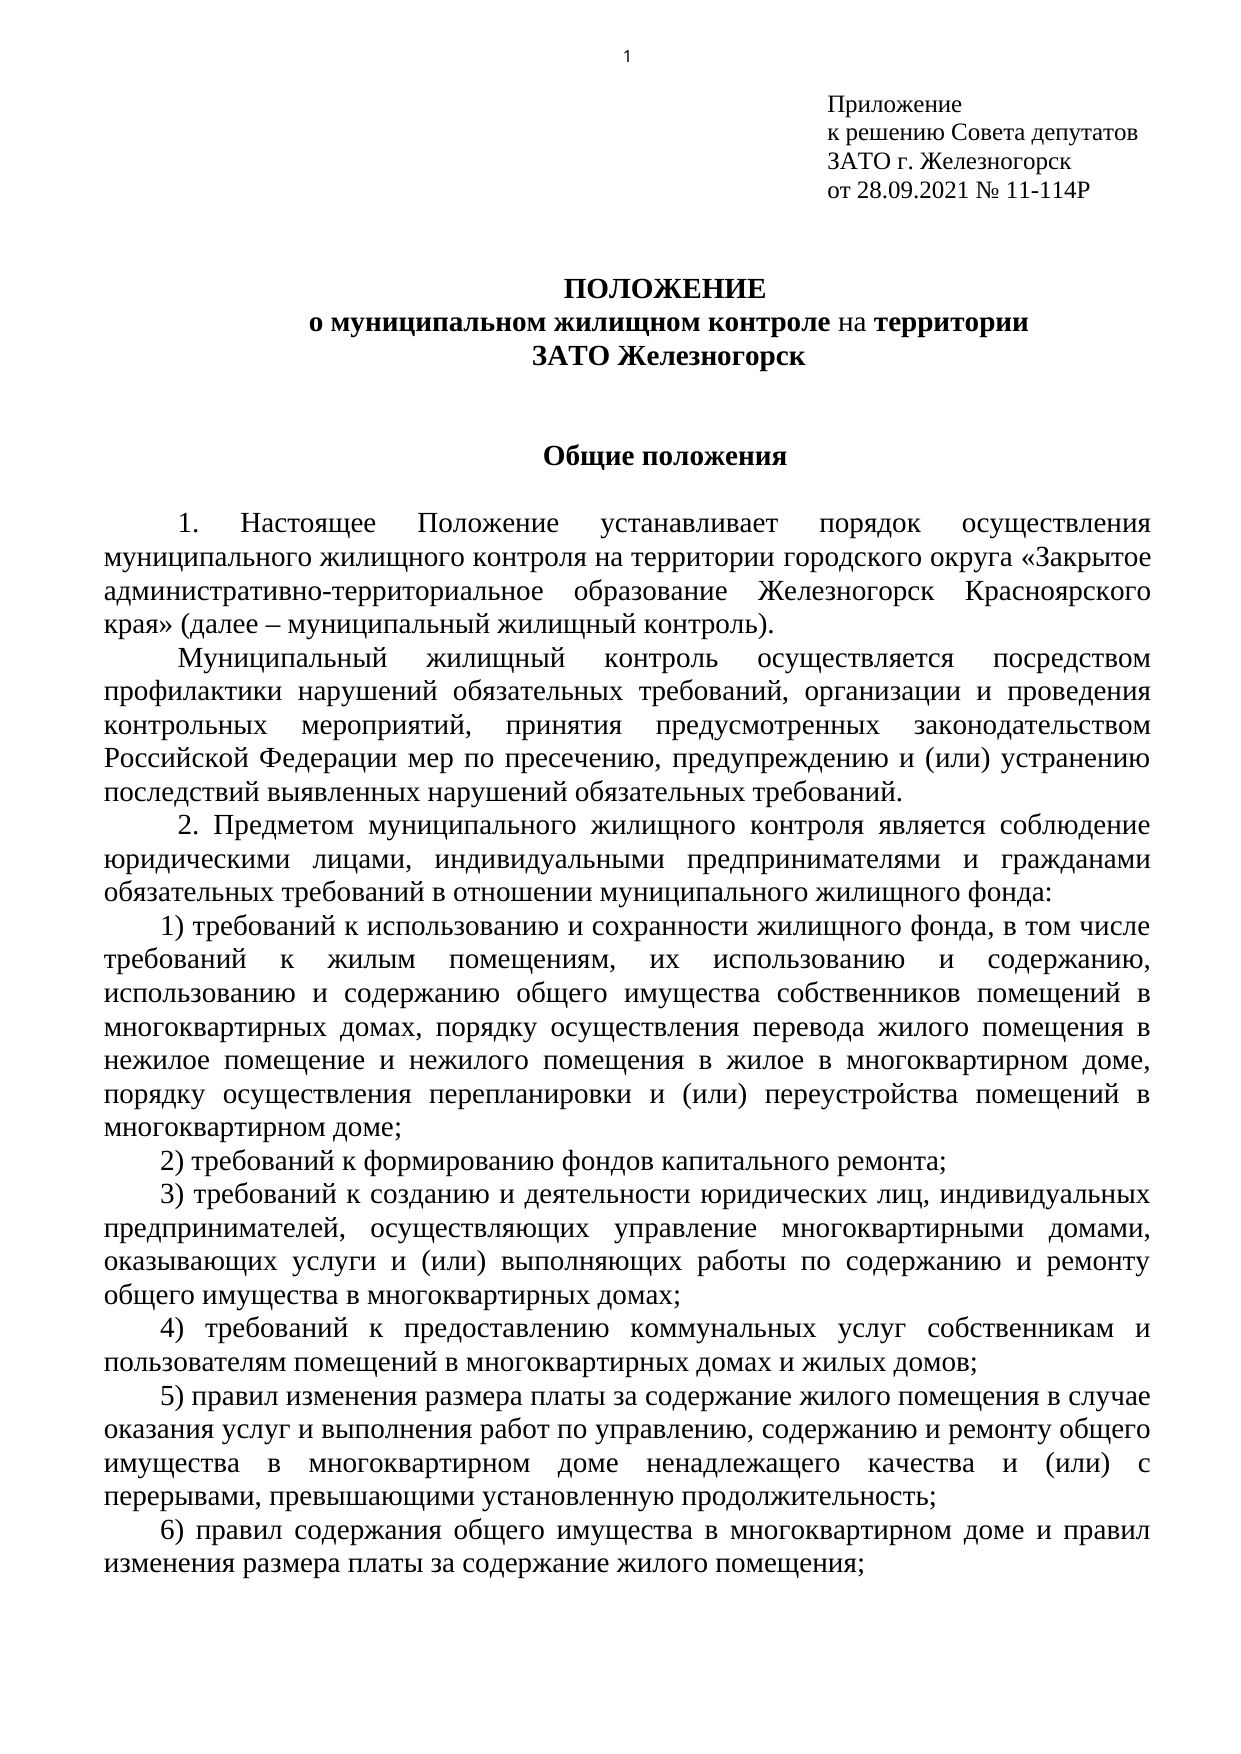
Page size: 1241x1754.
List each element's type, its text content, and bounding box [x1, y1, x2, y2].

text 2) требований к формированию фондов капитального ремонта; [103, 1143, 1152, 1176]
text к решению Совета депутатов [827, 117, 1152, 146]
text Муниципальный жилищный контроль осуществляется посредством профилактики нарушений обязательных требований, организации и проведения контрольных мероприятий, принятия предусмотренных законодательством Российской Федерации мер по пресечению, предупреждению и (или) устранению последствий выявленных нарушений обязательных требований. [103, 640, 1152, 807]
text Приложение [827, 89, 1152, 117]
text 6) правил содержания общего имущества в многоквартирном доме и правил изменения размера платы за содержание жилого помещения; [103, 1512, 1152, 1579]
text о муниципальном жилищном контроле на территории [103, 304, 1152, 338]
text 2. Предметом муниципального жилищного контроля является соблюдение юридическими лицами, индивидуальными предпринимателями и гражданами обязательных требований в отношении муниципального жилищного фонда: [103, 807, 1152, 908]
text от 28.09.2021 № 11-114Р [827, 175, 1152, 204]
text ЗАТО Железногорск [103, 338, 1152, 371]
text 3) требований к созданию и деятельности юридических лиц, индивидуальных предпринимателей, осуществляющих управление многоквартирными домами, оказывающих услуги и (или) выполняющих работы по содержанию и ремонту общего имущества в многоквартирных домах; [103, 1176, 1152, 1311]
text ПОЛОЖЕНИЕ [103, 271, 1152, 304]
text 5) правил изменения размера платы за содержание жилого помещения в случае оказания услуг и выполнения работ по управлению, содержанию и ремонту общего имущества в многоквартирном доме ненадлежащего качества и (или) с перерывами, превышающими установленную продолжительность; [103, 1378, 1152, 1512]
text Общие положения [103, 438, 1152, 472]
text ЗАТО г. Железногорск [827, 146, 1152, 175]
text 1) требований к использованию и сохранности жилищного фонда, в том числе требований к жилым помещениям, их использованию и содержанию, использованию и содержанию общего имущества собственников помещений в многоквартирных домах, порядку осуществления перевода жилого помещения в нежилое помещение и нежилого помещения в жилое в многоквартирном доме, порядку осуществления перепланировки и (или) переустройства помещений в многоквартирном доме; [103, 908, 1152, 1143]
text 4) требований к предоставлению коммунальных услуг собственникам и пользователям помещений в многоквартирных домах и жилых домов; [103, 1311, 1152, 1378]
text 1. Настоящее Положение устанавливает порядок осуществления муниципального жилищного контроля на территории городского округа «Закрытое административно-территориальное образование Железногорск Красноярского края» (далее – муниципальный жилищный контроль). [103, 506, 1152, 640]
